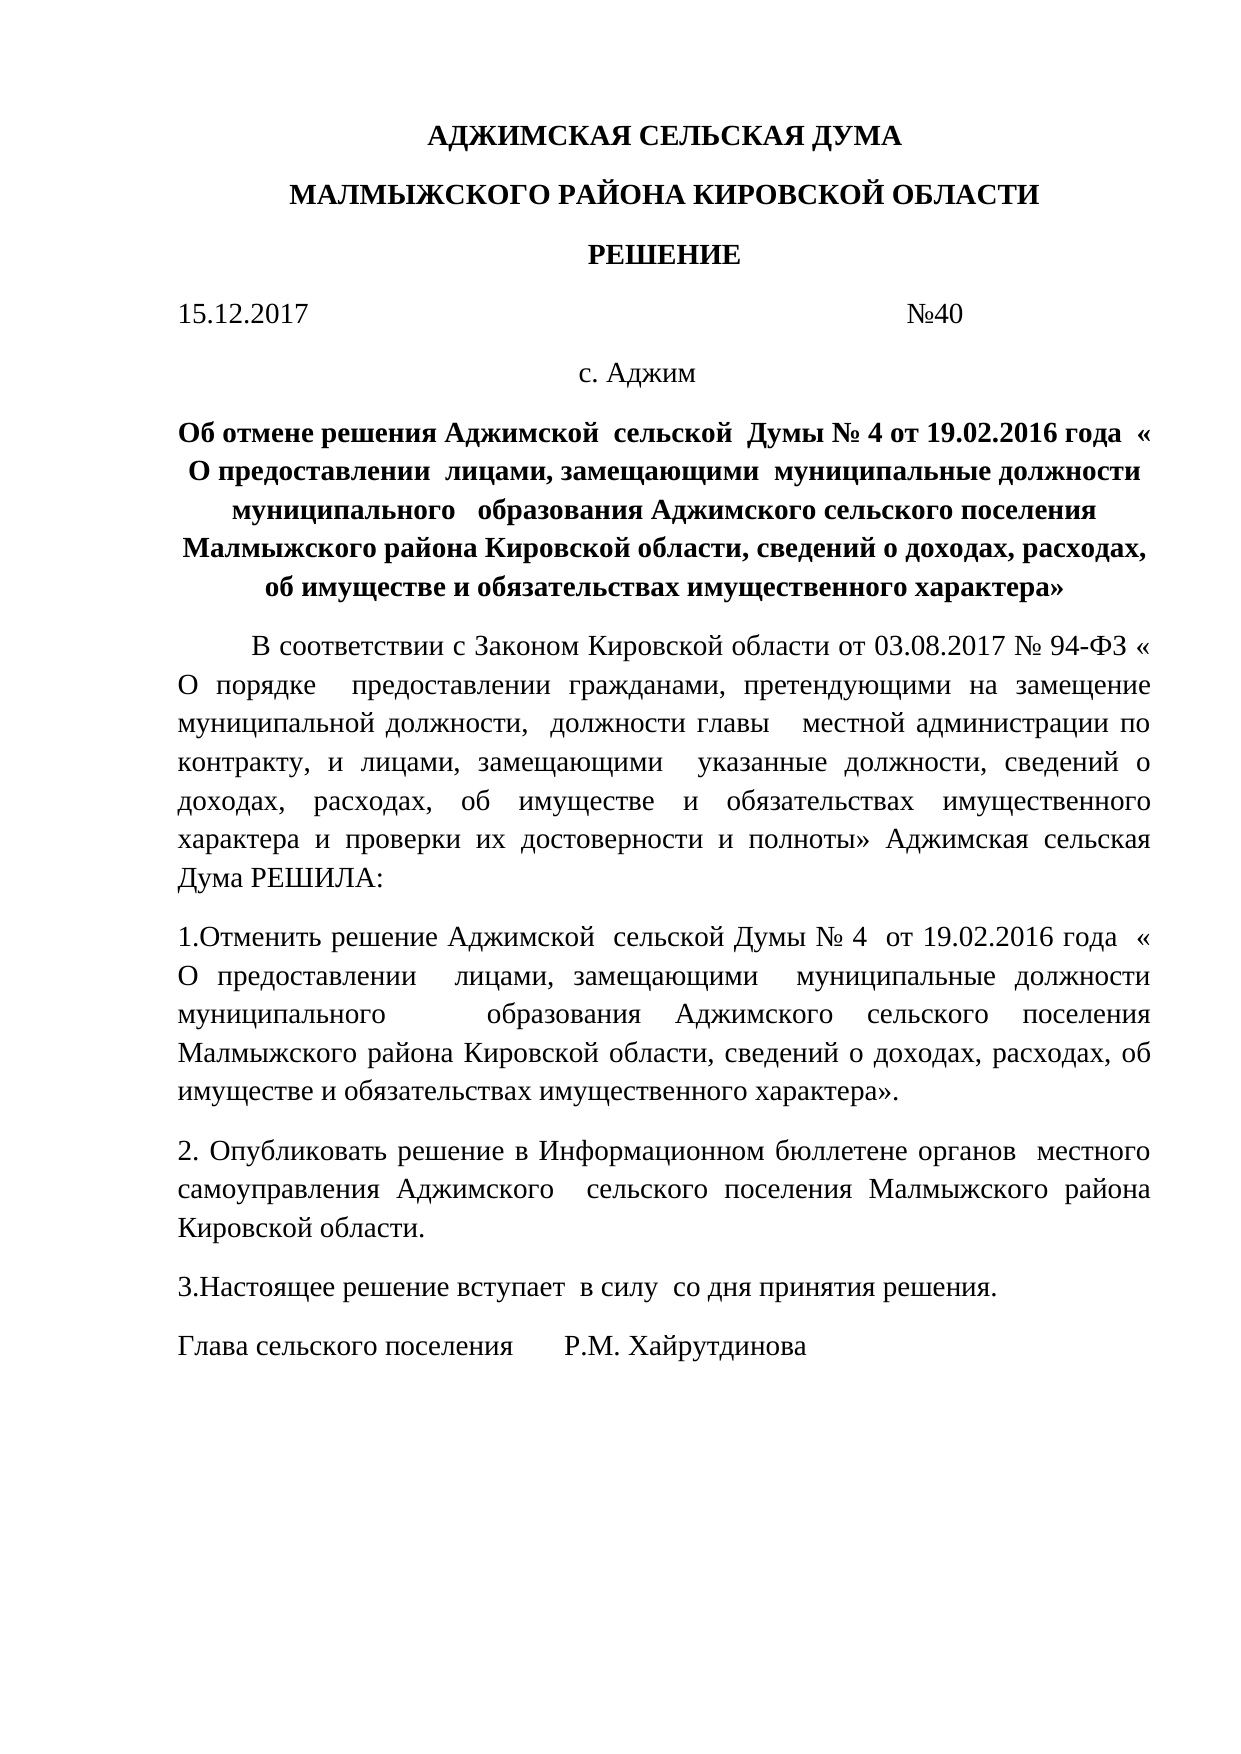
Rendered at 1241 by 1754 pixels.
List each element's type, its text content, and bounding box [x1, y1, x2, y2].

text 2. Опубликовать решение в Информационном бюллетене органов местного самоуправления Аджимского сельского поселения Малмыжского района Кировской области. [177, 1133, 1152, 1243]
text 3.Настоящее решение вступает в силу со дня принятия решения. [177, 1269, 1152, 1303]
text Об отмене решения Аджимской сельской Думы № 4 от 19.02.2016 года « О предоставлении лицами, замещающими муниципальные должности муниципального образования Аджимского сельского поселения Малмыжского района Кировской области, сведений о доходах, расходах, об имуществе и обязательствах имущественного характера» [177, 415, 1152, 603]
text АДЖИМСКАЯ СЕЛЬСКАЯ ДУМА [177, 118, 1152, 152]
text Глава сельского поселения Р.М. Хайрутдинова [177, 1328, 1152, 1362]
text МАЛМЫЖСКОГО РАЙОНА КИРОВСКОЙ ОБЛАСТИ [177, 177, 1152, 211]
text с. Аджим [177, 356, 1152, 389]
text В соответствии с Законом Кировской области от 03.08.2017 № 94-ФЗ « О порядке предоставлении гражданами, претендующими на замещение муниципальной должности, должности главы местной администрации по контракту, и лицами, замещающими указанные должности, сведений о доходах, расходах, об имуществе и обязательствах имущественного характера и проверки их достоверности и полноты» Аджимская сельская Дума РЕШИЛА: [177, 628, 1152, 893]
text 1.Отменить решение Аджимской сельской Думы № 4 от 19.02.2016 года « О предоставлении лицами, замещающими муниципальные должности муниципального образования Аджимского сельского поселения Малмыжского района Кировской области, сведений о доходах, расходах, об имуществе и обязательствах имущественного характера». [177, 919, 1152, 1107]
text 15.12.2017 №40 [177, 296, 1152, 330]
text РЕШЕНИЕ [177, 237, 1152, 270]
